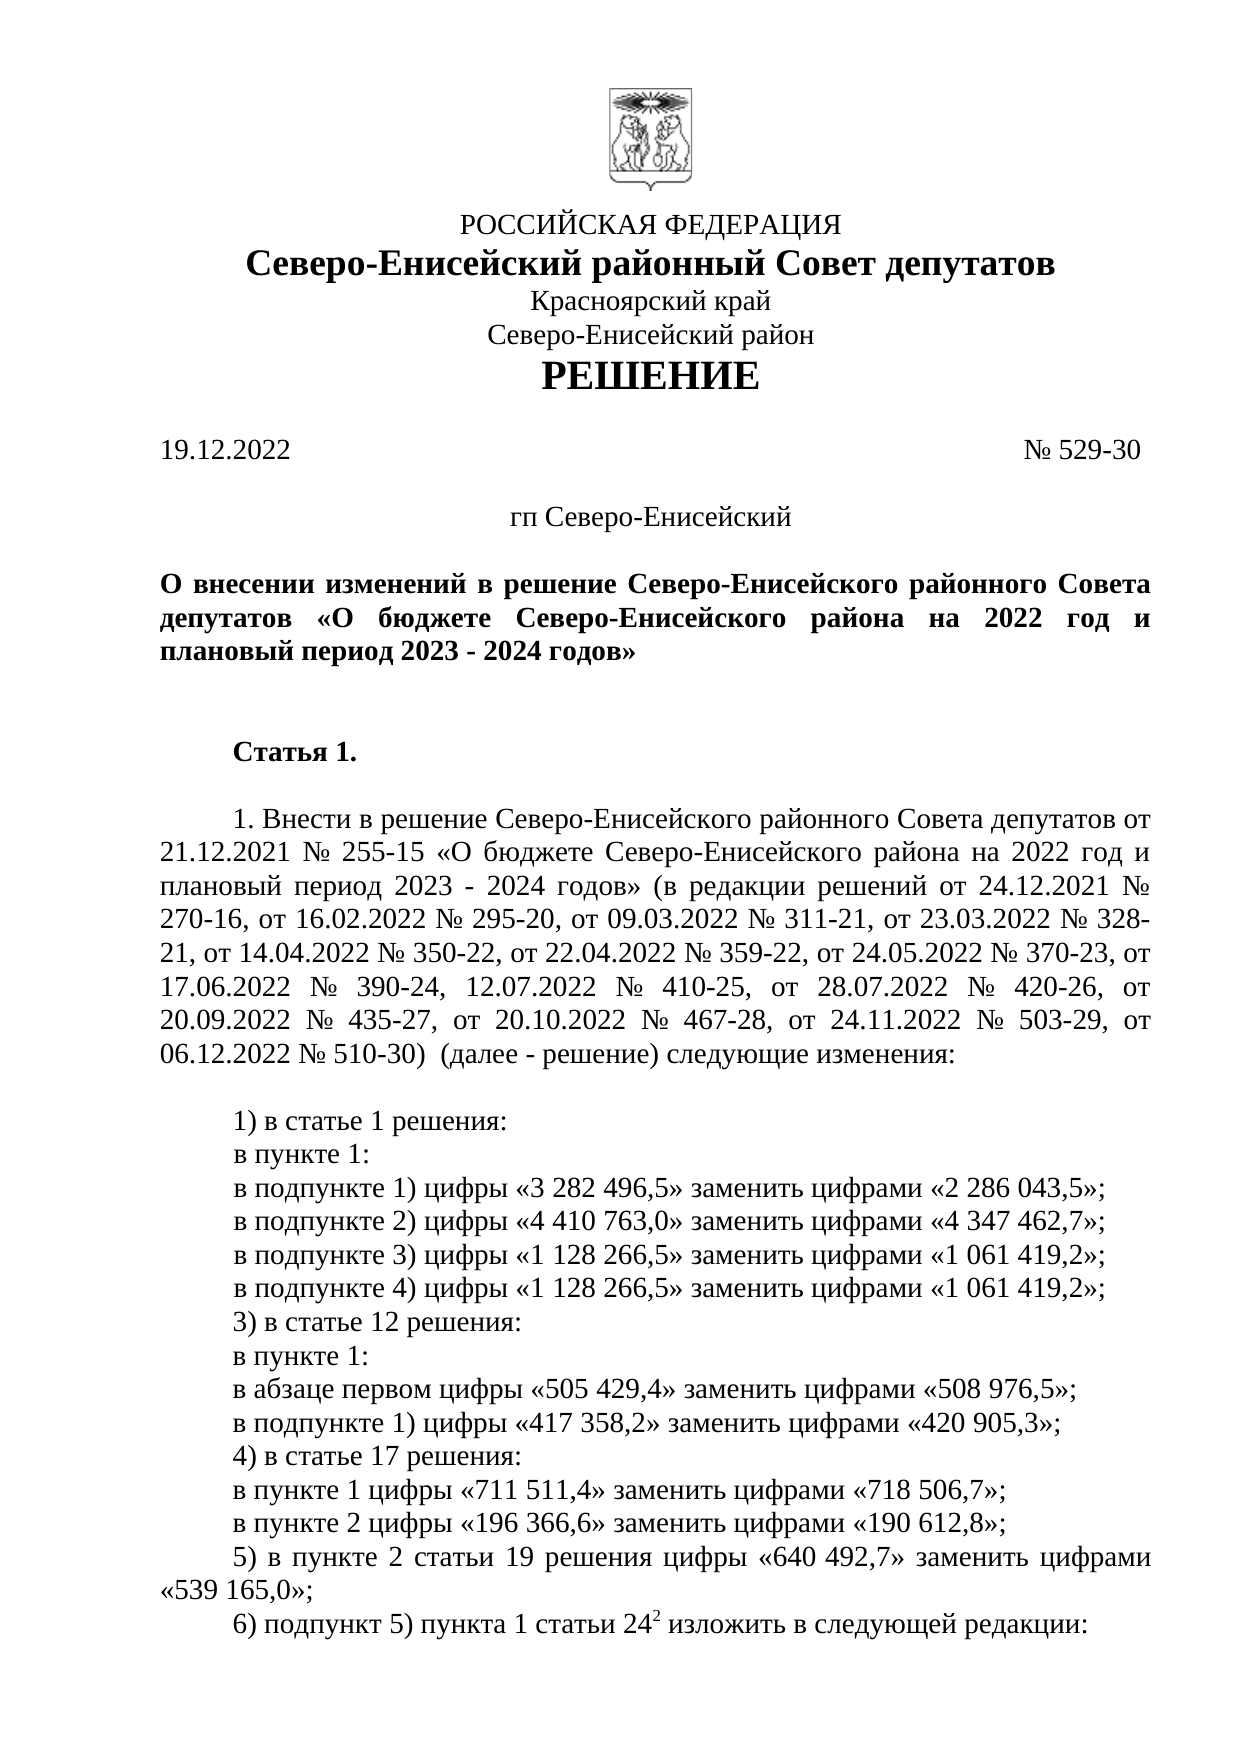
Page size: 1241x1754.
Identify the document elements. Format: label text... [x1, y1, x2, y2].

table_header [148, 89, 1153, 207]
text в подпункте 3) цифры «1 128 266,5» заменить цифрами «1 061 419,2»; [159, 1237, 1152, 1271]
table_cell РОССИЙСКАЯ ФЕДЕРАЦИЯ Северо-Енисейский районный Совет депутатов Красноярский край Северо-Енисейский район РЕШЕНИЕ [148, 207, 1153, 398]
text в пункте 1 цифры «711 511,4» заменить цифрами «718 506,7»; [159, 1472, 1152, 1505]
text в пункте 1: [159, 1338, 1152, 1371]
text О внесении изменений в решение Северо-Енисейского районного Совета депутатов «О бюджете Северо-Енисейского района на 2022 год и плановый период 2023 - 2024 годов» [159, 566, 1152, 667]
text в подпункте 1) цифры «417 358,2» заменить цифрами «420 905,3»; [159, 1405, 1152, 1438]
text в абзаце первом цифры «505 429,4» заменить цифрами «508 976,5»; [159, 1371, 1152, 1405]
table_cell гп Северо-Енисейский [148, 466, 1153, 533]
text 1. Внести в решение Северо-Енисейского районного Совета депутатов от 21.12.2021 № 255-15 «О бюджете Северо-Енисейского района на 2022 год и плановый период 2023 - 2024 годов» (в редакции решений от 24.12.2021 № 270-16, от 16.02.2022 № 295-20, от 09.03.2022 № 311-21, от 23.03.2022 № 328-21, от 14.04.2022 № 350-22, от 22.04.2022 № 359-22, от 24.05.2022 № 370-23, от 17.06.2022 № 390-24, 12.07.2022 № 410-25, от 28.07.2022 № 420-26, от 20.09.2022 № 435-27, от 20.10.2022 № 467-28, от 24.11.2022 № 503-29, от 06.12.2022 № 510-30) (далее - решение) следующие изменения: [159, 801, 1152, 1069]
picture [609, 88, 693, 191]
text 4) в статье 17 решения: [159, 1438, 1152, 1472]
text в подпункте 1) цифры «3 282 496,5» заменить цифрами «2 286 043,5»; [159, 1170, 1152, 1203]
text в подпункте 2) цифры «4 410 763,0» заменить цифрами «4 347 462,7»; [159, 1203, 1152, 1237]
text 3) в статье 12 решения: [159, 1304, 1152, 1338]
text 6) подпункт 5) пункта 1 статьи 242 изложить в следующей редакции: [159, 1606, 1152, 1639]
text Статья 1. [159, 734, 1152, 767]
text в пункте 2 цифры «196 366,6» заменить цифрами «190 612,8»; [159, 1505, 1152, 1539]
text в пункте 1: [159, 1136, 1152, 1170]
table_cell № 529-30 [676, 399, 1153, 466]
text в подпункте 4) цифры «1 128 266,5» заменить цифрами «1 061 419,2»; [159, 1271, 1152, 1304]
text 1) в статье 1 решения: [159, 1103, 1152, 1136]
text 5) в пункте 2 статьи 19 решения цифры «640 492,7» заменить цифрами «539 165,0»; [159, 1539, 1152, 1606]
table_cell 19.12.2022 [148, 399, 676, 466]
